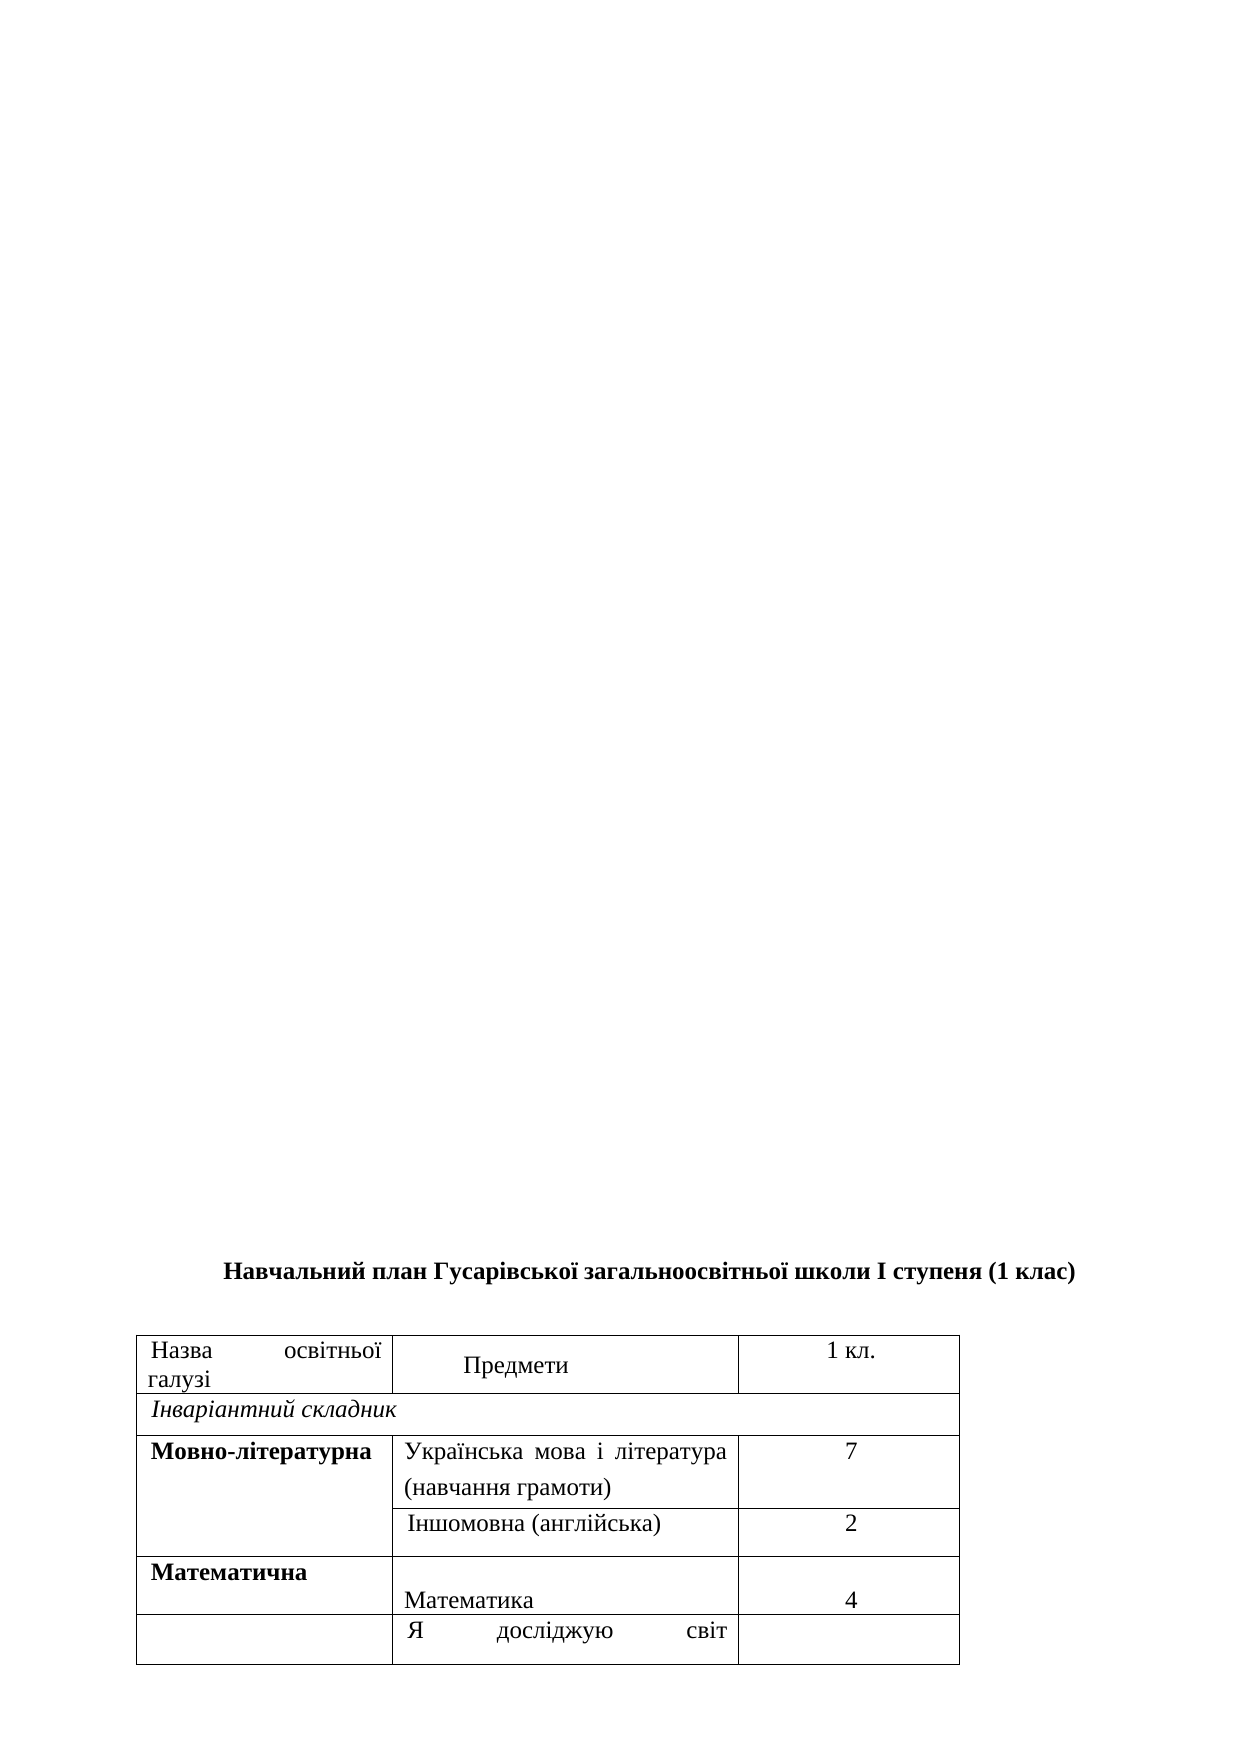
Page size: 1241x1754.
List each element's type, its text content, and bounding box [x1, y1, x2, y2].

table_cell 3 [739, 1615, 959, 1664]
table_header Предмети [393, 1336, 738, 1393]
table_cell Іншомовна (англійська) [393, 1509, 738, 1556]
table_cell [137, 1615, 392, 1664]
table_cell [393, 1615, 738, 1664]
table_cell Інваріантний складник [137, 1394, 959, 1435]
table_cell Математична [137, 1557, 392, 1614]
table_cell 7 [739, 1436, 959, 1507]
table_header Назва освітньої галузі [137, 1336, 392, 1393]
table_cell 4 [739, 1557, 959, 1614]
table_cell Мовно-літературна [137, 1436, 392, 1556]
table_header 1 кл. [739, 1336, 959, 1393]
table_cell Українська мова і література (навчання грамоти) [393, 1436, 738, 1507]
table_cell 2 [739, 1509, 959, 1556]
table_cell Математика [393, 1557, 738, 1614]
subtitle Навчальний план Гусарівської загальноосвітньої школи І ступеня (1 клас) [148, 1256, 1152, 1285]
